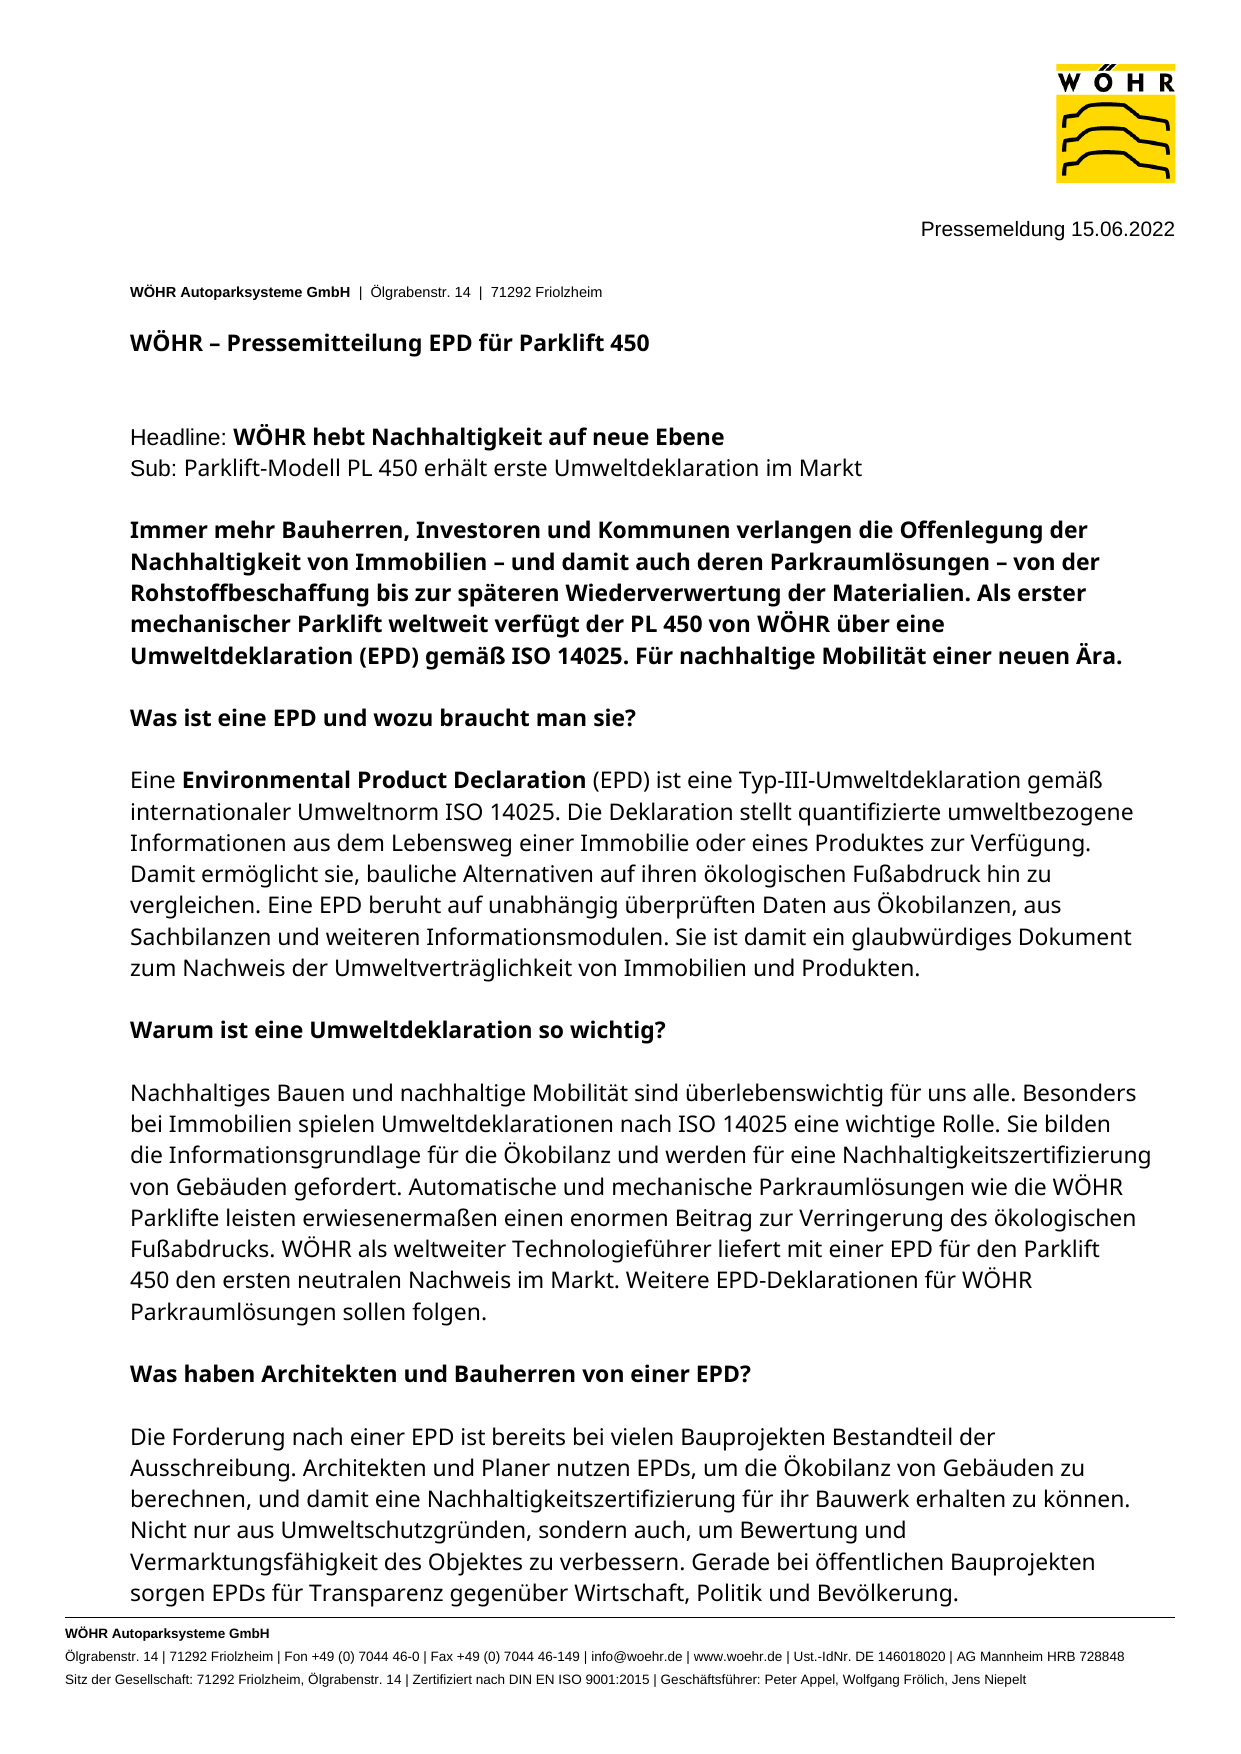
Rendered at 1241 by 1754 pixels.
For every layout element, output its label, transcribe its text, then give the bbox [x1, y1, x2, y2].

text Nachhaltiges Bauen und nachhaltige Mobilität sind überlebenswichtig für uns alle. Besonders [130, 1077, 1175, 1108]
text Parkraumlösungen sollen folgen. [130, 1295, 1175, 1327]
text vergleichen. Eine EPD beruht auf unabhängig überprüften Daten aus Ökobilanzen, aus [130, 889, 1175, 920]
text Die Forderung nach einer EPD ist bereits bei vielen Bauprojekten Bestandteil der [130, 1420, 1175, 1452]
text Nicht nur aus Umweltschutzgründen, sondern auch, um Bewertung und [130, 1514, 1175, 1545]
text Informationen aus dem Lebensweg einer Immobilie oder eines Produktes zur Verfügung. [130, 827, 1175, 858]
picture [1056, 64, 1176, 183]
text Warum ist eine Umweltdeklaration so wichtig? [130, 1014, 1175, 1045]
text Nachhaltigkeit von Immobilien – und damit auch deren Parkraumlösungen – von der [130, 545, 1175, 577]
text WÖHR – Pressemitteilung EPD für Parklift 450 [130, 327, 1175, 358]
text sorgen EPDs für Transparenz gegenüber Wirtschaft, Politik und Bevölkerung. [130, 1577, 1175, 1608]
text Ausschreibung. Architekten und Planer nutzen EPDs, um die Ökobilanz von Gebäuden zu [130, 1452, 1175, 1483]
text von Gebäuden gefordert. Automatische und mechanische Parkraumlösungen wie die WÖHR [130, 1170, 1175, 1202]
text Immer mehr Bauherren, Investoren und Kommunen verlangen die Offenlegung der [130, 514, 1175, 545]
text Sachbilanzen und weiteren Informationsmodulen. Sie ist damit ein glaubwürdiges Dokument [130, 920, 1175, 952]
text Vermarktungsfähigkeit des Objektes zu verbessern. Gerade bei öffentlichen Bauprojekten [130, 1545, 1175, 1577]
text bei Immobilien spielen Umweltdeklarationen nach ISO 14025 eine wichtige Rolle. Sie bilden [130, 1108, 1175, 1139]
text mechanischer Parklift weltweit verfügt der PL 450 von WÖHR über eine [130, 608, 1175, 639]
text zum Nachweis der Umweltverträglichkeit von Immobilien und Produkten. [130, 952, 1175, 983]
text Parklifte leisten erwiesenermaßen einen enormen Beitrag zur Verringerung des ökologischen [130, 1202, 1175, 1233]
text Eine Environmental Product Declaration (EPD) ist eine Typ-III-Umweltdeklaration gemäß [130, 764, 1175, 795]
text Was ist eine EPD und wozu braucht man sie? [130, 702, 1175, 733]
text Sub: Parklift-Modell PL 450 erhält erste Umweltdeklaration im Markt [130, 452, 1175, 483]
text Fußabdrucks. WÖHR als weltweiter Technologieführer liefert mit einer EPD für den Parklift [130, 1233, 1175, 1264]
text Damit ermöglicht sie, bauliche Alternativen auf ihren ökologischen Fußabdruck hin zu [130, 858, 1175, 889]
text WÖHR Autoparksysteme GmbH | Ölgrabenstr. 14 | 71292 Friolzheim [130, 283, 1175, 300]
text Umweltdeklaration (EPD) gemäß ISO 14025. Für nachhaltige Mobilität einer neuen Ära. [130, 639, 1175, 670]
text Was haben Architekten und Bauherren von einer EPD? [130, 1358, 1175, 1389]
text berechnen, und damit eine Nachhaltigkeitszertifizierung für ihr Bauwerk erhalten zu können. [130, 1483, 1175, 1514]
text Headline: WÖHR hebt Nachhaltigkeit auf neue Ebene [130, 420, 1175, 452]
text internationaler Umweltnorm ISO 14025. Die Deklaration stellt quantifizierte umweltbezogene [130, 795, 1175, 827]
text die Informationsgrundlage für die Ökobilanz und werden für eine Nachhaltigkeitszertifizierung [130, 1139, 1175, 1170]
text 450 den ersten neutralen Nachweis im Markt. Weitere EPD-Deklarationen für WÖHR [130, 1264, 1175, 1295]
text Rohstoffbeschaffung bis zur späteren Wiederverwertung der Materialien. Als erster [130, 577, 1175, 608]
